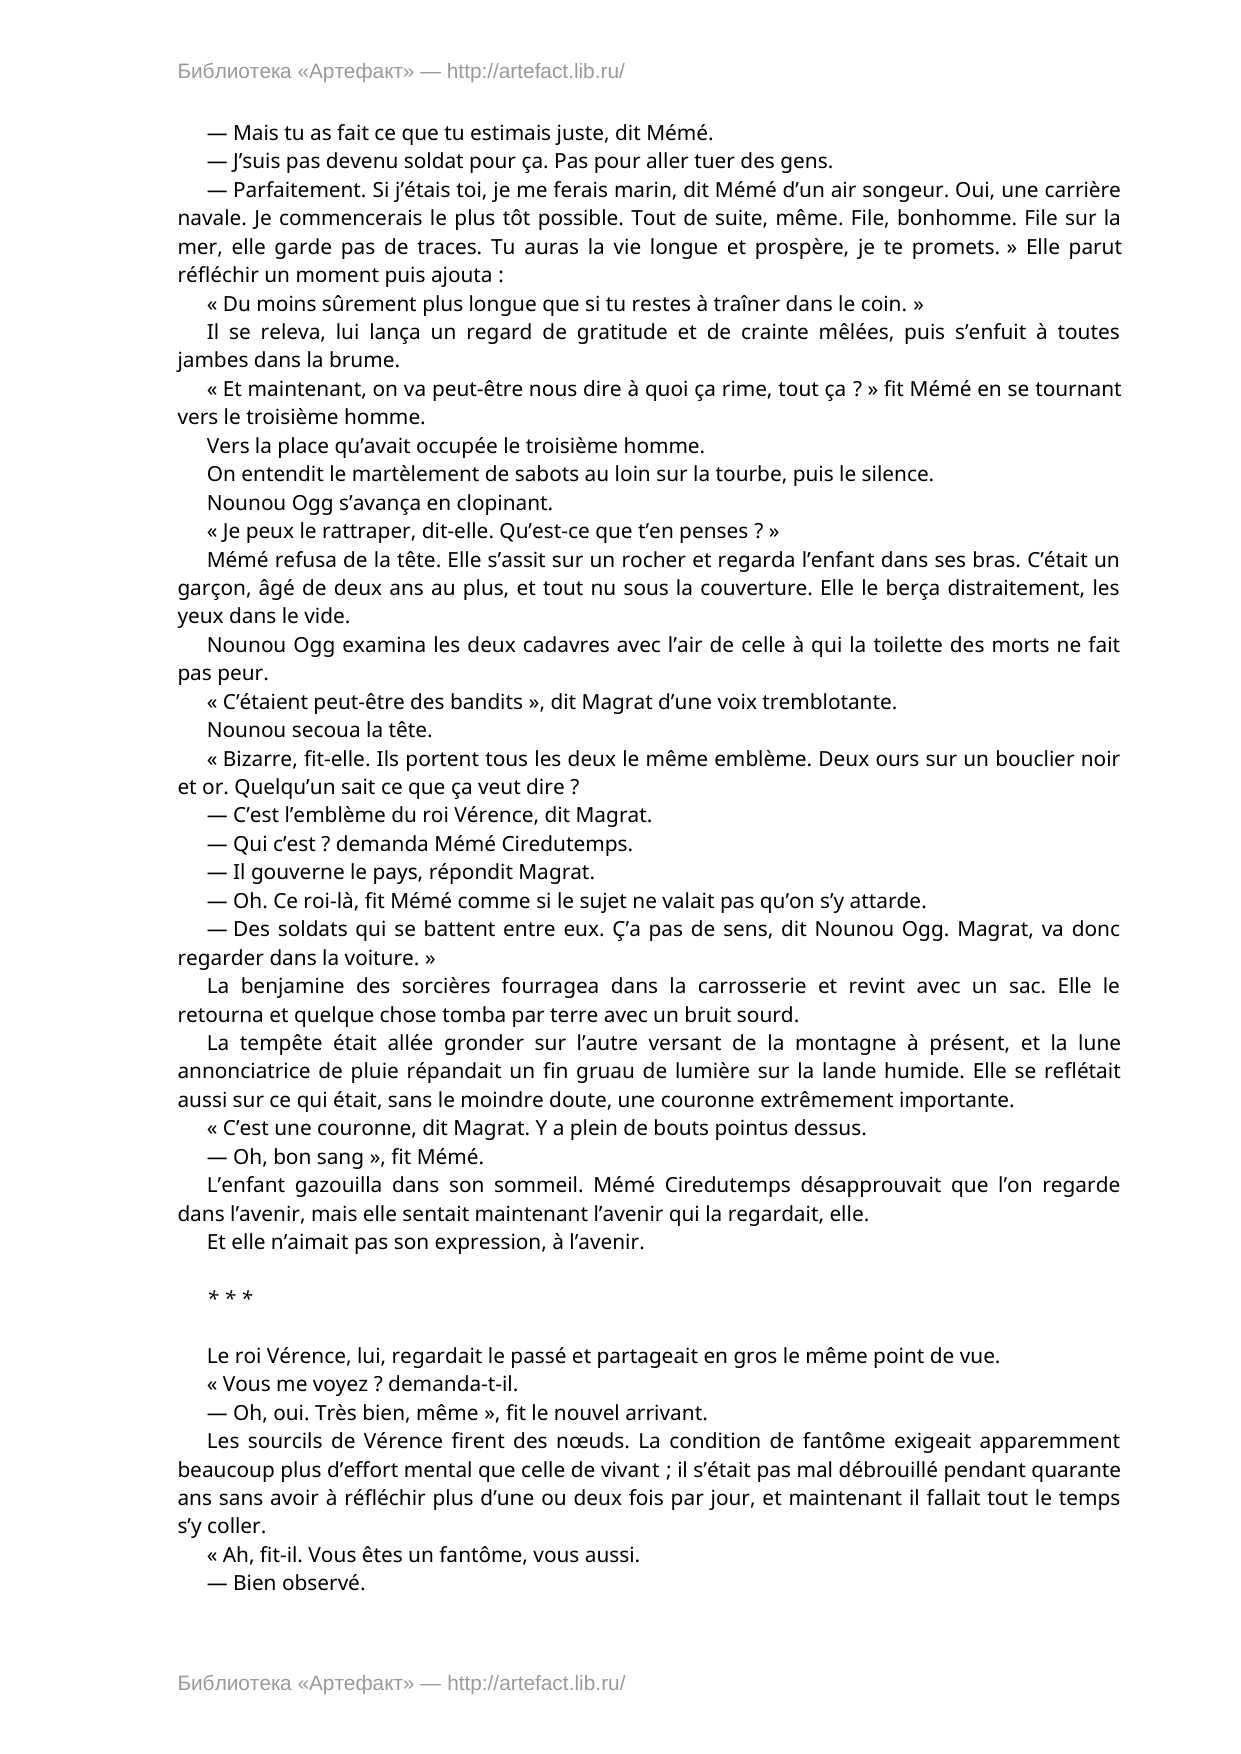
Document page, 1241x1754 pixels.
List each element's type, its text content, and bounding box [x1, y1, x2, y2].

text — Des soldats qui se battent entre eux. Ç’a pas de sens, dit Nounou Ogg. Magrat, va donc regarder dans la voiture. » [177, 914, 1122, 971]
text On entendit le martèlement de sabots au loin sur la tourbe, puis le silence. [177, 459, 1122, 488]
subtitle * * * [177, 1284, 1122, 1312]
text « C’étaient peut-être des bandits », dit Magrat d’une voix tremblotante. [177, 687, 1122, 715]
text — Oh, oui. Très bien, même », fit le nouvel arrivant. [177, 1398, 1122, 1426]
text « Bizarre, fit-elle. Ils portent tous les deux le même emblème. Deux ours sur un bouclier noir et or. Quelqu’un sait ce que ça veut dire ? [177, 744, 1122, 801]
text « C’est une couronne, dit Magrat. Y a plein de bouts pointus dessus. [177, 1113, 1122, 1142]
text Mémé refusa de la tête. Elle s’assit sur un rocher et regarda l’enfant dans ses bras. C’était un garçon, âgé de deux ans au plus, et tout nu sous la couverture. Elle le berça distraitement, les yeux dans le vide. [177, 545, 1122, 630]
text « Ah, fit-il. Vous êtes un fantôme, vous aussi. [177, 1540, 1122, 1568]
text — Qui c’est ? demanda Mémé Ciredutemps. [177, 829, 1122, 857]
text Les sourcils de Vérence firent des nœuds. La condition de fantôme exigeait apparemment beaucoup plus d’effort mental que celle de vivant ; il s’était pas mal débrouillé pendant quarante ans sans avoir à réfléchir plus d’une ou deux fois par jour, et maintenant il fallait tout le temps s’y coller. [177, 1426, 1122, 1540]
text La benjamine des sorcières fourragea dans la carrosserie et revint avec un sac. Elle le retourna et quelque chose tomba par terre avec un bruit sourd. [177, 971, 1122, 1028]
text « Et maintenant, on va peut-être nous dire à quoi ça rime, tout ça ? » fit Mémé en se tournant vers le troisième homme. [177, 374, 1122, 431]
text « Du moins sûrement plus longue que si tu restes à traîner dans le coin. » [177, 289, 1122, 317]
text « Je peux le rattraper, dit-elle. Qu’est-ce que t’en penses ? » [177, 516, 1122, 545]
text — J’suis pas devenu soldat pour ça. Pas pour aller tuer des gens. [177, 147, 1122, 175]
text La tempête était allée gronder sur l’autre versant de la montagne à présent, et la lune annonciatrice de pluie répandait un fin gruau de lumière sur la lande humide. Elle se reflétait aussi sur ce qui était, sans le moindre doute, une couronne extrêmement importante. [177, 1028, 1122, 1113]
text Nounou secoua la tête. [177, 715, 1122, 744]
text — Oh. Ce roi-là, fit Mémé comme si le sujet ne valait pas qu’on s’y attarde. [177, 886, 1122, 914]
text L’enfant gazouilla dans son sommeil. Mémé Ciredutemps désapprouvait que l’on regarde dans l’avenir, mais elle sentait maintenant l’avenir qui la regardait, elle. [177, 1170, 1122, 1227]
text — Bien observé. [177, 1568, 1122, 1597]
text Le roi Vérence, lui, regardait le passé et partageait en gros le même point de vue. [177, 1341, 1122, 1369]
text — Oh, bon sang », fit Mémé. [177, 1142, 1122, 1170]
text — Il gouverne le pays, répondit Magrat. [177, 857, 1122, 886]
text Et elle n’aimait pas son expression, à l’avenir. [177, 1227, 1122, 1256]
text — C’est l’emblème du roi Vérence, dit Magrat. [177, 801, 1122, 829]
text Nounou Ogg s’avança en clopinant. [177, 488, 1122, 516]
text — Parfaitement. Si j’étais toi, je me ferais marin, dit Mémé d’un air songeur. Oui, une carrière navale. Je commencerais le plus tôt possible. Tout de suite, même. File, bonhomme. File sur la mer, elle garde pas de traces. Tu auras la vie longue et prospère, je te promets. » Elle parut réfléchir un moment puis ajouta : [177, 175, 1122, 289]
text Vers la place qu’avait occupée le troisième homme. [177, 431, 1122, 459]
text Nounou Ogg examina les deux cadavres avec l’air de celle à qui la toilette des morts ne fait pas peur. [177, 630, 1122, 687]
text « Vous me voyez ? demanda-t-il. [177, 1369, 1122, 1398]
text Il se releva, lui lança un regard de gratitude et de crainte mêlées, puis s’enfuit à toutes jambes dans la brume. [177, 317, 1122, 374]
text — Mais tu as fait ce que tu estimais juste, dit Mémé. [177, 118, 1122, 147]
